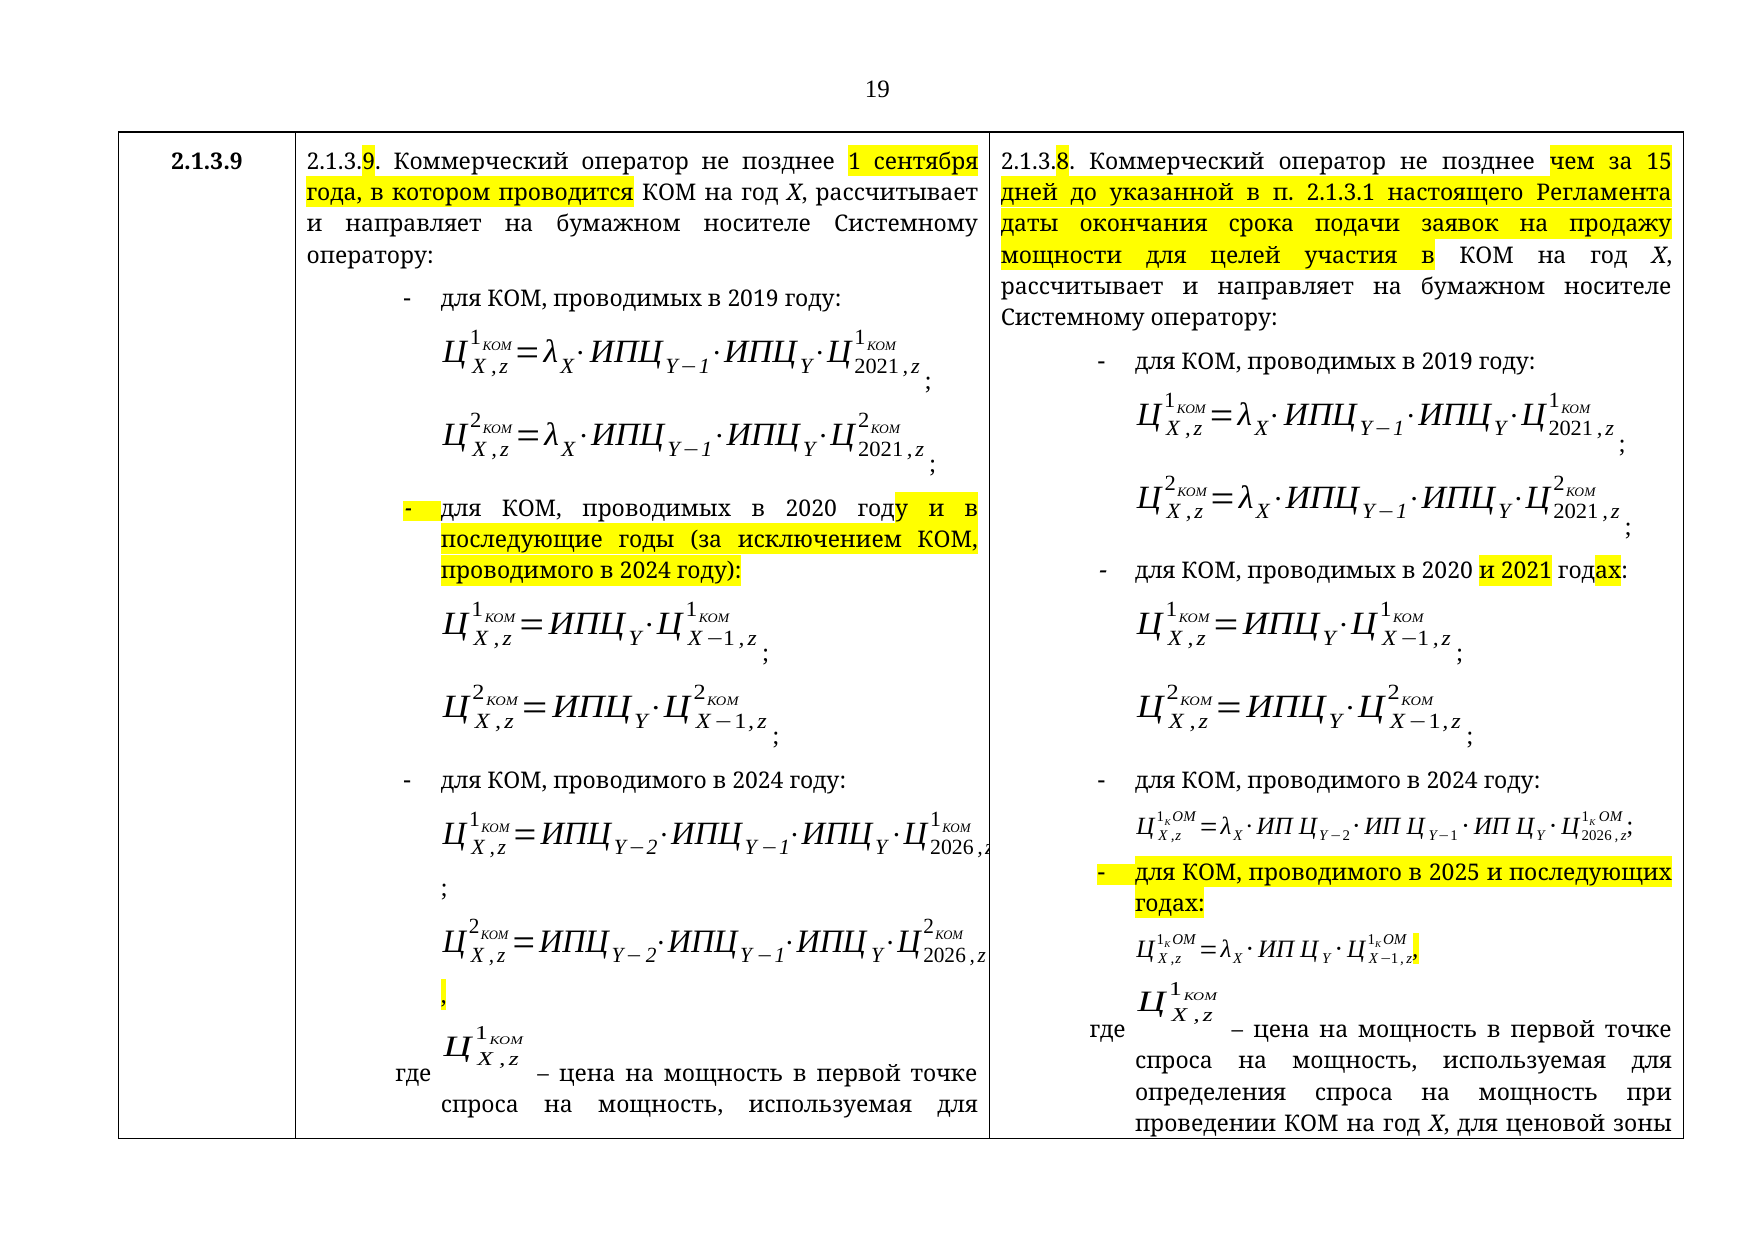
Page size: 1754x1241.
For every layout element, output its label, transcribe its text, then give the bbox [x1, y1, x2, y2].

table_cell 2.1.3.9 [119, 133, 295, 1138]
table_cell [296, 133, 989, 1138]
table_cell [990, 133, 1683, 1138]
